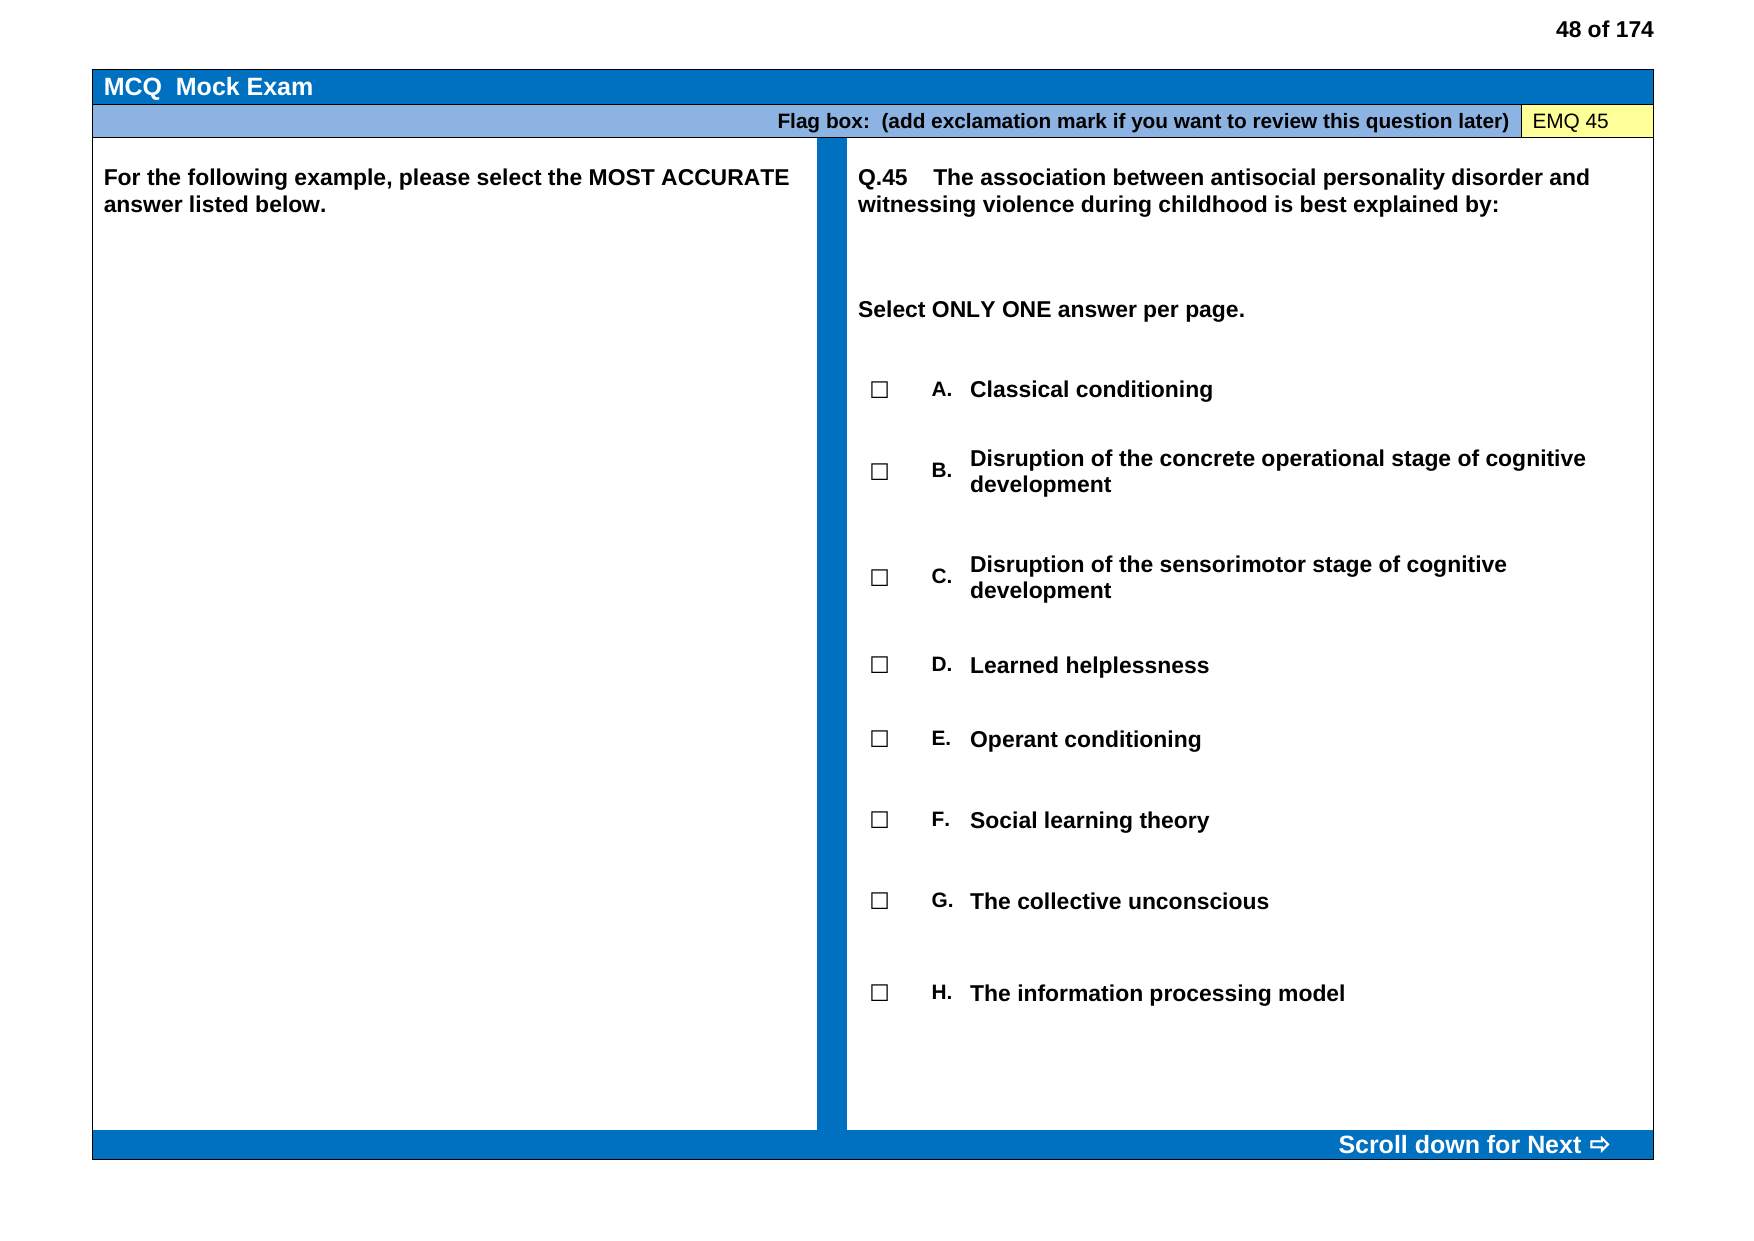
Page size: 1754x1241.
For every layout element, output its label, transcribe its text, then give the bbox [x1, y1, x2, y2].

table_header MCQ Mock Exam [93, 70, 1653, 104]
table_cell Flag box: (add exclamation mark if you want to review this question later) [93, 105, 1521, 137]
table_cell EMQ 45 [1522, 105, 1653, 137]
table_cell Scroll down for Next [1327, 1130, 1653, 1159]
table_cell [817, 138, 847, 1130]
table_cell For the following example, please select the MOST ACCURATE answer listed below. [93, 138, 817, 1130]
table_cell Q.45 The association between antisocial personality disorder and witnessing violence during childhood is best explained by: Select ONLY ONE answer per page. [847, 138, 1653, 1130]
table_cell [93, 1130, 1327, 1159]
